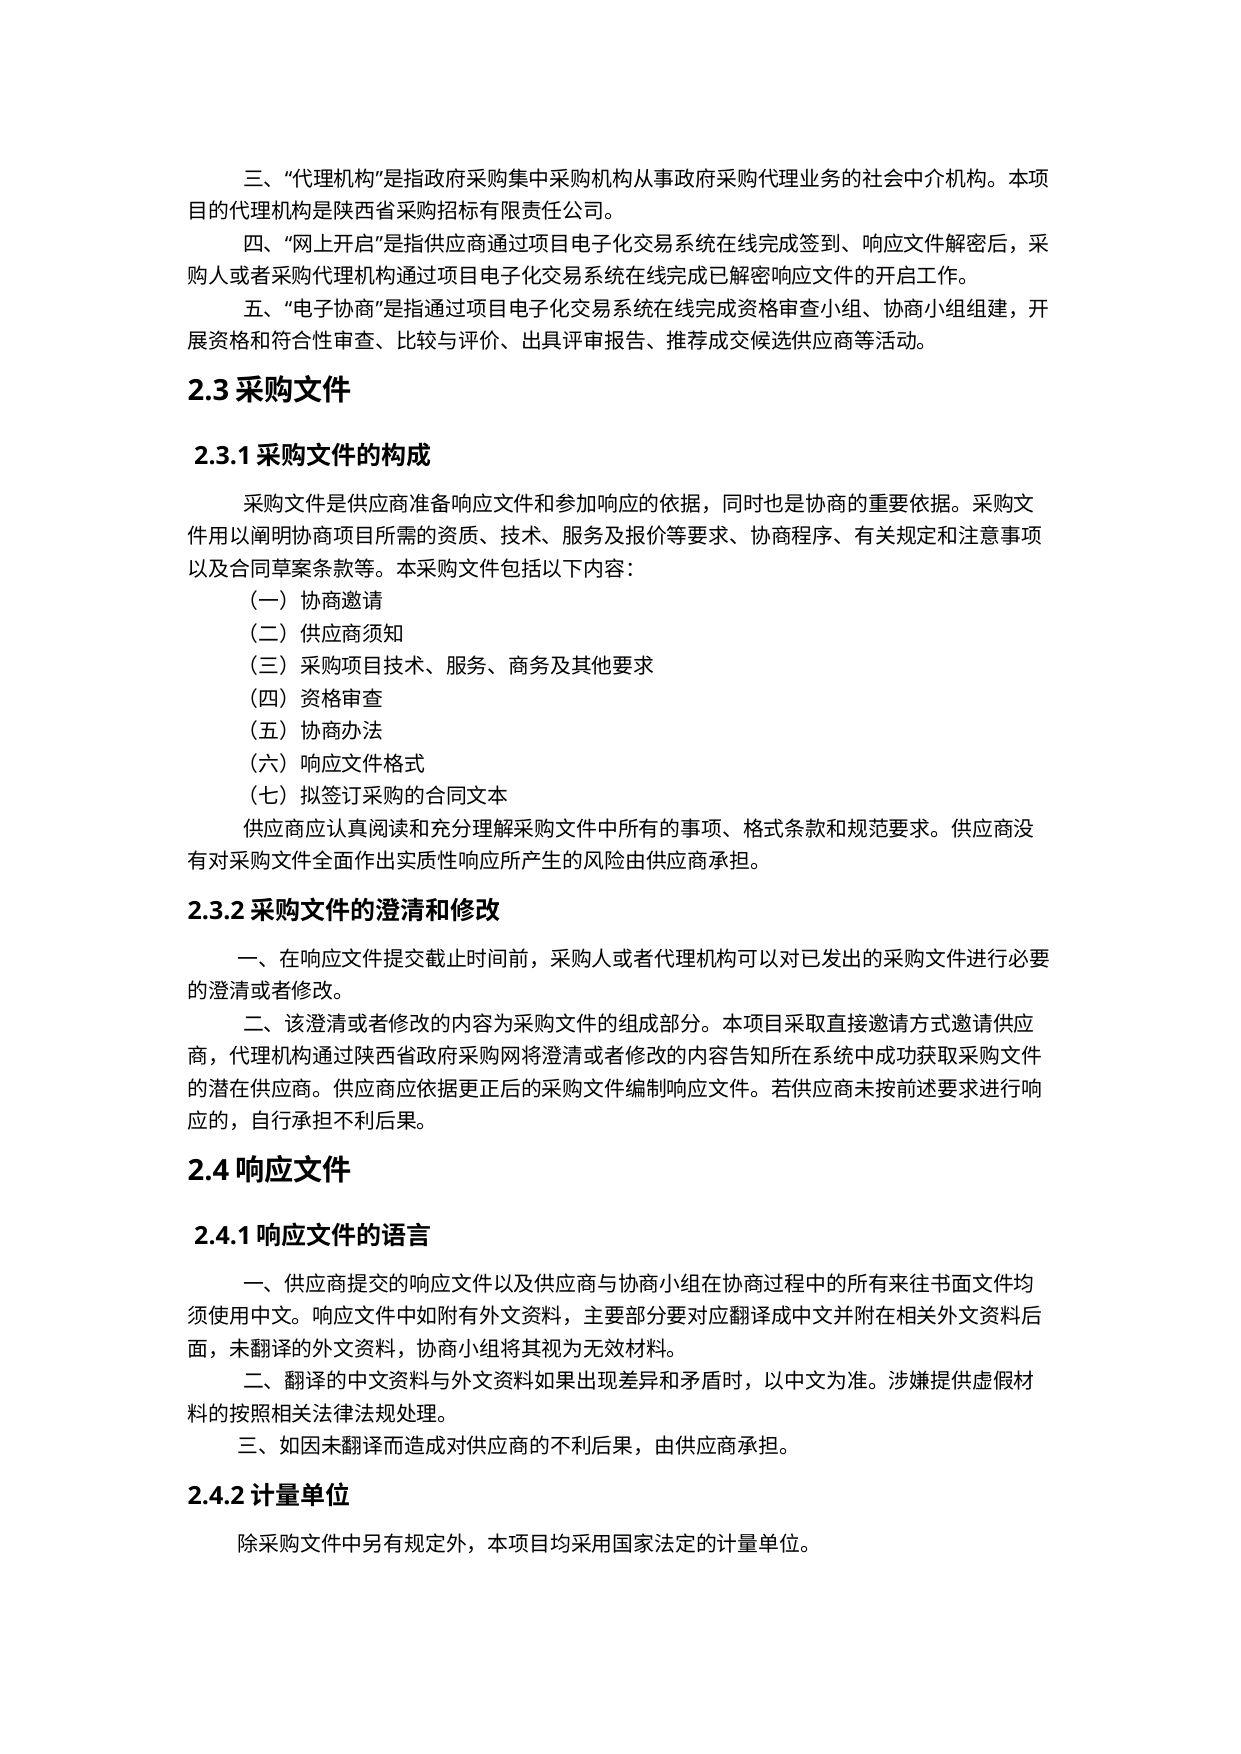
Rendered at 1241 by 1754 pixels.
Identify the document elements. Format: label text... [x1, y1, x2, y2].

text 三、“代理机构”是指政府采购集中采购机构从事政府采购代理业务的社会中介机构。本项目的代理机构是陕西省采购招标有限责任公司。 [187, 162, 1053, 227]
text （一）协商邀请 [187, 584, 1053, 617]
text 除采购文件中另有规定外，本项目均采用国家法定的计量单位。 [187, 1527, 1053, 1559]
text 一、在响应文件提交截止时间前，采购人或者代理机构可以对已发出的采购文件进行必要的澄清或者修改。 [187, 942, 1053, 1007]
text 2.4响应文件 [187, 1137, 1053, 1202]
text （二）供应商须知 [187, 617, 1053, 649]
text 2.3.1采购文件的构成 [187, 422, 1053, 487]
text （七）拟签订采购的合同文本 [187, 779, 1053, 812]
text 四、“网上开启”是指供应商通过项目电子化交易系统在线完成签到、响应文件解密后，采购人或者采购代理机构通过项目电子化交易系统在线完成已解密响应文件的开启工作。 [187, 227, 1053, 292]
text 2.3.2采购文件的澄清和修改 [187, 877, 1053, 942]
text 五、“电子协商”是指通过项目电子化交易系统在线完成资格审查小组、协商小组组建，开展资格和符合性审查、比较与评价、出具评审报告、推荐成交候选供应商等活动。 [187, 292, 1053, 357]
text 二、该澄清或者修改的内容为采购文件的组成部分。本项目采取直接邀请方式邀请供应商，代理机构通过陕西省政府采购网将澄清或者修改的内容告知所在系统中成功获取采购文件的潜在供应商。供应商应依据更正后的采购文件编制响应文件。若供应商未按前述要求进行响应的，自行承担不利后果。 [187, 1007, 1053, 1137]
text （六）响应文件格式 [187, 747, 1053, 779]
text 二、翻译的中文资料与外文资料如果出现差异和矛盾时，以中文为准。涉嫌提供虚假材料的按照相关法律法规处理。 [187, 1364, 1053, 1429]
text 2.4.2计量单位 [187, 1462, 1053, 1527]
text 采购文件是供应商准备响应文件和参加响应的依据，同时也是协商的重要依据。采购文件用以阐明协商项目所需的资质、技术、服务及报价等要求、协商程序、有关规定和注意事项以及合同草案条款等。本采购文件包括以下内容： [187, 487, 1053, 584]
text 2.3采购文件 [187, 357, 1053, 422]
text 一、供应商提交的响应文件以及供应商与协商小组在协商过程中的所有来往书面文件均须使用中文。响应文件中如附有外文资料，主要部分要对应翻译成中文并附在相关外文资料后面，未翻译的外文资料，协商小组将其视为无效材料。 [187, 1267, 1053, 1364]
text （四）资格审查 [187, 682, 1053, 714]
text 三、如因未翻译而造成对供应商的不利后果，由供应商承担。 [187, 1429, 1053, 1462]
text 2.4.1响应文件的语言 [187, 1202, 1053, 1267]
text （三）采购项目技术、服务、商务及其他要求 [187, 649, 1053, 682]
text （五）协商办法 [187, 714, 1053, 747]
text 供应商应认真阅读和充分理解采购文件中所有的事项、格式条款和规范要求。供应商没有对采购文件全面作出实质性响应所产生的风险由供应商承担。 [187, 812, 1053, 877]
